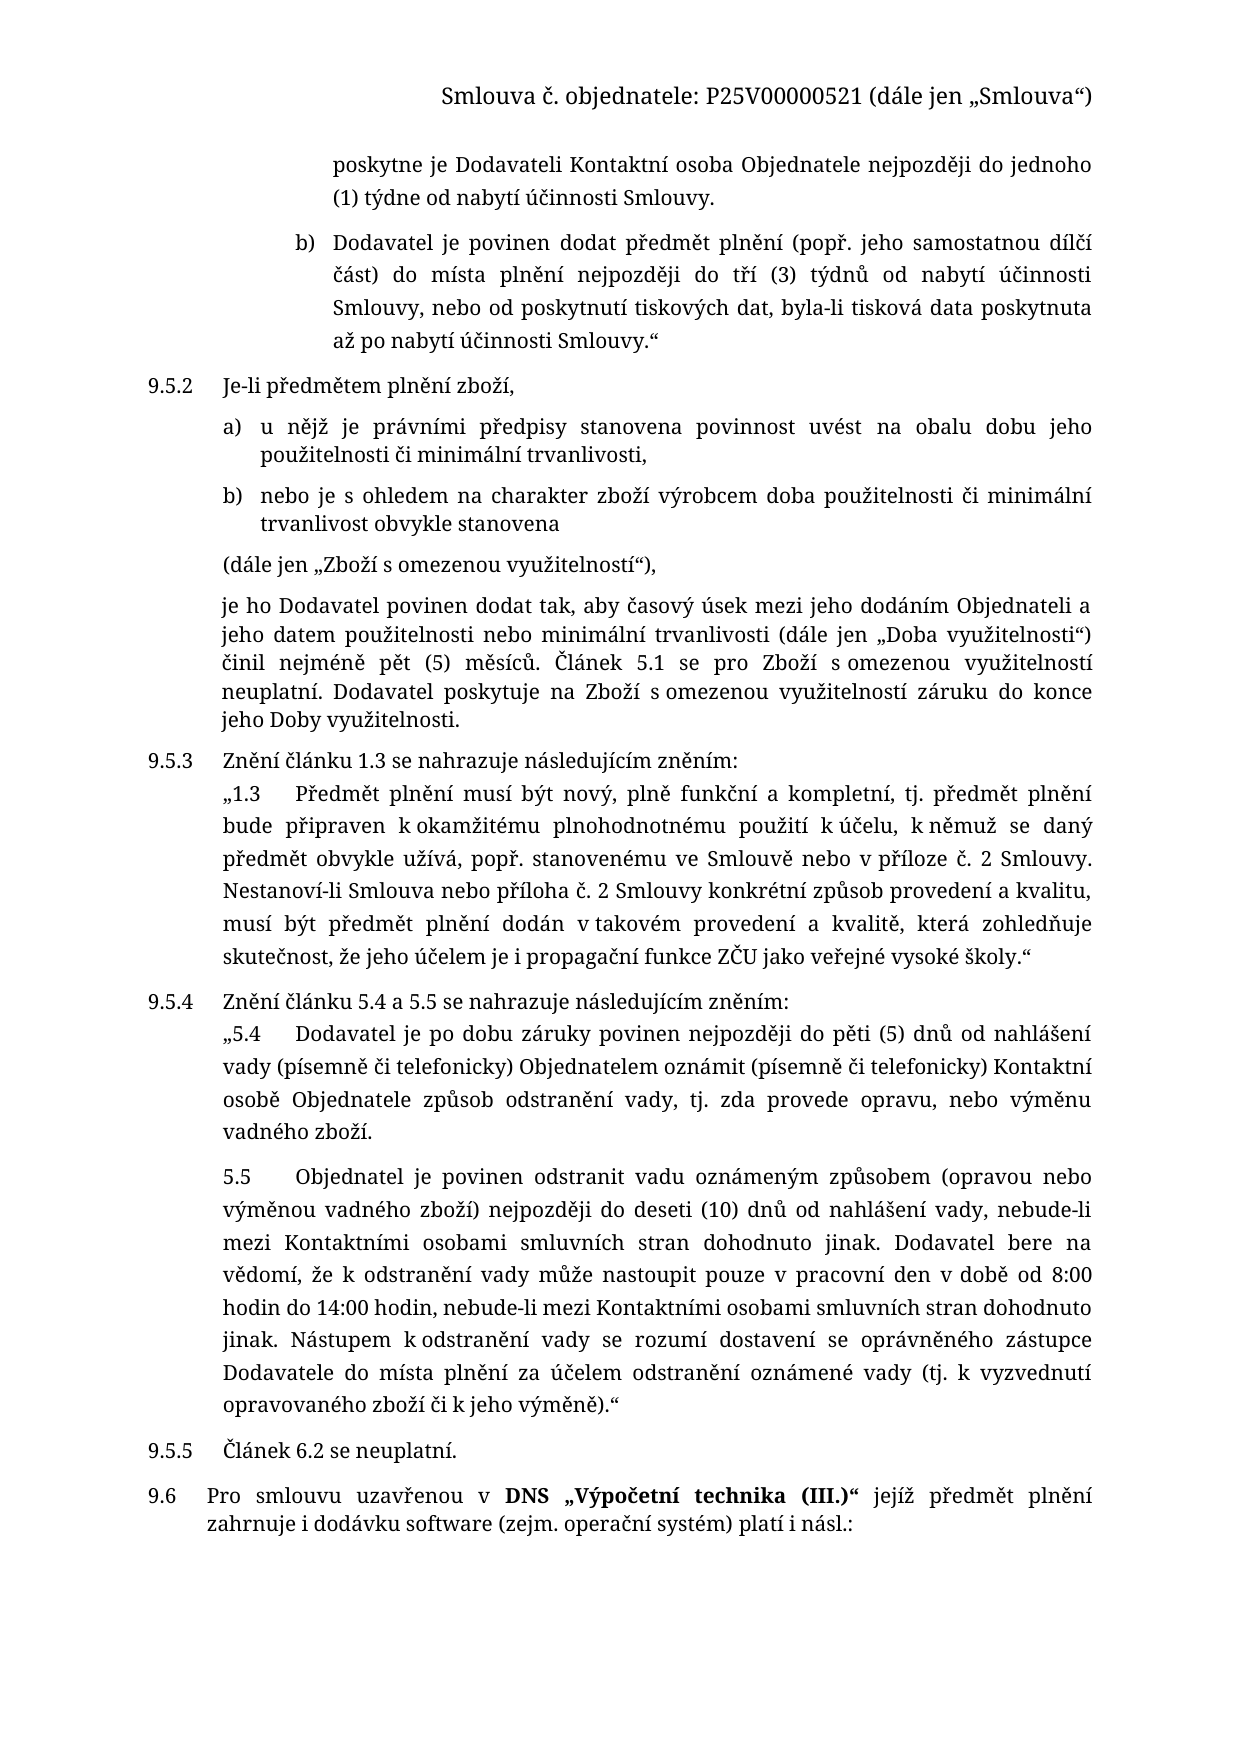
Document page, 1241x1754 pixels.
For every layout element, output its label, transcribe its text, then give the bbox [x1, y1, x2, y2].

list Je-li předmětem plnění zboží, [148, 371, 1093, 399]
list Znění článku 1.3 se nahrazuje následujícím zněním: [148, 746, 1093, 774]
list Znění článku 5.4 a 5.5 se nahrazuje následujícím zněním: [148, 987, 1093, 1015]
list Dodavatel je povinen dodat předmět plnění (popř. jeho samostatnou dílčí část) do místa plnění nejpozději do tří (3) týdnů od nabytí účinnosti Smlouvy, nebo od poskytnutí tiskových dat, byla-li tisková data poskytnuta až po nabytí účinnosti Smlouvy.“ [295, 228, 1093, 354]
list Pro smlouvu uzavřenou v DNS „Výpočetní technika (III.)“ jejíž předmět plnění zahrnuje i dodávku software (zejm. operační systém) platí i násl.: [148, 1481, 1093, 1538]
list „1.3 Předmět plnění musí být nový, plně funkční a kompletní, tj. předmět plnění bude připraven k okamžitému plnohodnotnému použití k účelu, k němuž se daný předmět obvykle užívá, popř. stanovenému ve Smlouvě nebo v příloze č. 2 Smlouvy. Nestanoví-li Smlouva nebo příloha č. 2 Smlouvy konkrétní způsob provedení a kvalitu, musí být předmět plnění dodán v takovém provedení a kvalitě, která zohledňuje skutečnost, že jeho účelem je i propagační funkce ZČU jako veřejné vysoké školy.“ [223, 779, 1093, 970]
text je ho Dodavatel povinen dodat tak, aby časový úsek mezi jeho dodáním Objednateli a jeho datem použitelnosti nebo minimální trvanlivosti (dále jen „Doba využitelnosti“) činil nejméně pět (5) měsíců. Článek 5.1 se pro Zboží s omezenou využitelností neuplatní. Dodavatel poskytuje na Zboží s omezenou využitelností záruku do konce jeho Doby využitelnosti. [221, 591, 1093, 734]
list „5.4 Dodavatel je po dobu záruky povinen nejpozději do pěti (5) dnů od nahlášení vady (písemně či telefonicky) Objednatelem oznámit (písemně či telefonicky) Kontaktní osobě Objednatele způsob odstranění vady, tj. zda provede opravu, nebo výměnu vadného zboží. [223, 1019, 1093, 1146]
list u nějž je právními předpisy stanovena povinnost uvést na obalu dobu jeho použitelnosti či minimální trvanlivosti, [223, 412, 1093, 469]
list nebo je s ohledem na charakter zboží výrobcem doba použitelnosti či minimální trvanlivost obvykle stanovena [223, 481, 1093, 538]
list Článek 6.2 se neuplatní. [148, 1436, 1093, 1464]
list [295, 150, 1093, 211]
text (dále jen „Zboží s omezenou využitelností“), [223, 551, 1093, 579]
list 5.5 Objednatel je povinen odstranit vadu oznámeným způsobem (opravou nebo výměnou vadného zboží) nejpozději do deseti (10) dnů od nahlášení vady, nebude-li mezi Kontaktními osobami smluvních stran dohodnuto jinak. Dodavatel bere na vědomí, že k odstranění vady může nastoupit pouze v pracovní den v době od 8:00 hodin do 14:00 hodin, nebude-li mezi Kontaktními osobami smluvních stran dohodnuto jinak. Nástupem k odstranění vady se rozumí dostavení se oprávněného zástupce Dodavatele do místa plnění za účelem odstranění oznámené vady (tj. k vyzvednutí opravovaného zboží či k jeho výměně).“ [223, 1162, 1093, 1419]
